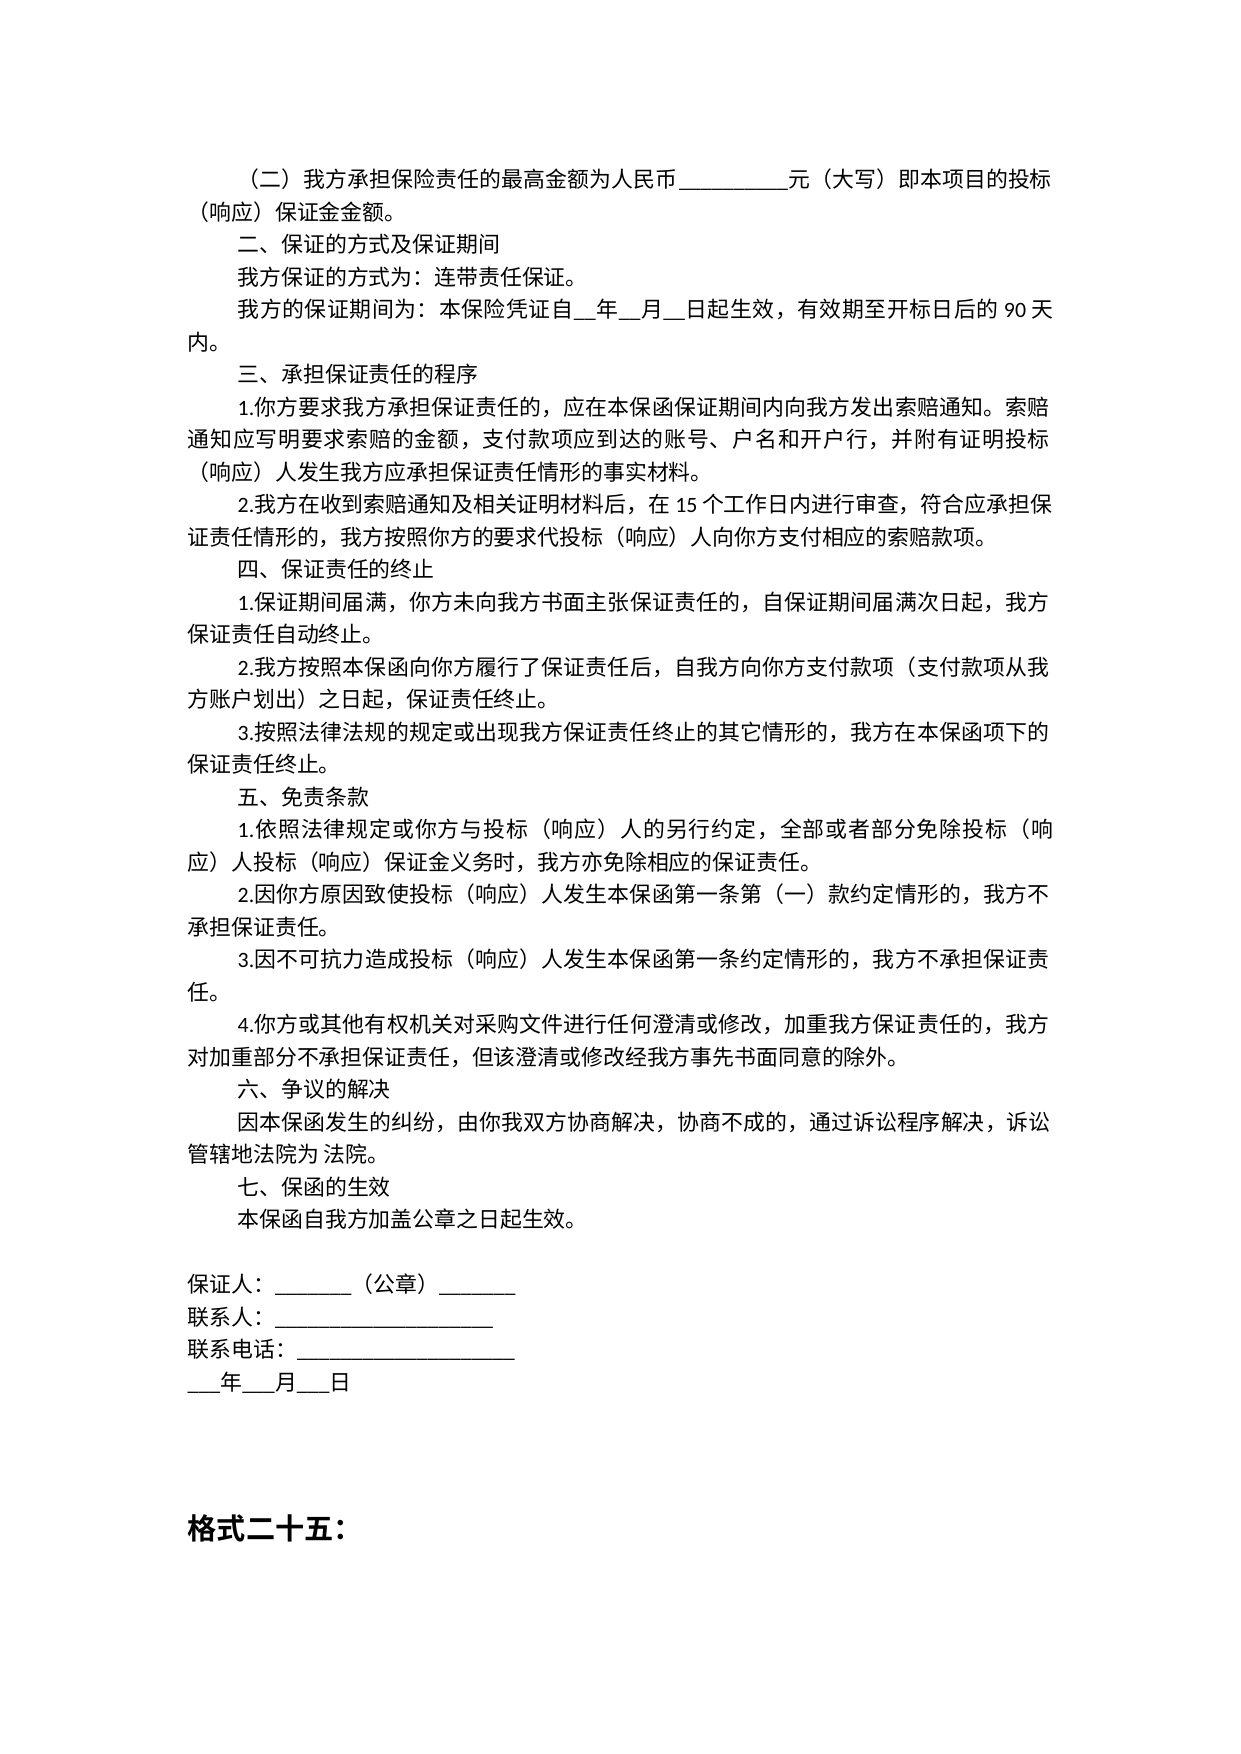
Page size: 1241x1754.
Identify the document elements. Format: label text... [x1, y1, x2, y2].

text 本保函自我方加盖公章之日起生效。 [187, 1202, 1053, 1234]
text 我方的保证期间为：本保险凭证自__年__月__日起生效，有效期至开标日后的90天内。 [187, 292, 1053, 357]
text 2.因你方原因致使投标（响应）人发生本保函第一条第（一）款约定情形的，我方不承担保证责任。 [187, 877, 1053, 942]
text ___年___月___日 [187, 1364, 1053, 1397]
text 联系电话：____________________ [187, 1332, 1053, 1364]
text 七、保函的生效 [187, 1169, 1053, 1202]
text 联系人：____________________ [187, 1299, 1053, 1332]
text 因本保函发生的纠纷，由你我双方协商解决，协商不成的，通过诉讼程序解决，诉讼管辖地法院为 法院。 [187, 1104, 1053, 1169]
text 格式二十五： [187, 1494, 1053, 1559]
text 4.你方或其他有权机关对采购文件进行任何澄清或修改，加重我方保证责任的，我方对加重部分不承担保证责任，但该澄清或修改经我方事先书面同意的除外。 [187, 1007, 1053, 1072]
text 1.你方要求我方承担保证责任的，应在本保函保证期间内向我方发出索赔通知。索赔通知应写明要求索赔的金额，支付款项应到达的账号、户名和开户行，并附有证明投标（响应）人发生我方应承担保证责任情形的事实材料。 [187, 389, 1053, 487]
text 三、承担保证责任的程序 [187, 357, 1053, 389]
text 四、保证责任的终止 [187, 552, 1053, 584]
text 2.我方在收到索赔通知及相关证明材料后，在15个工作日内进行审查，符合应承担保证责任情形的，我方按照你方的要求代投标（响应）人向你方支付相应的索赔款项。 [187, 487, 1053, 552]
text 1.保证期间届满，你方未向我方书面主张保证责任的，自保证期间届满次日起，我方保证责任自动终止。 [187, 584, 1053, 649]
text 我方保证的方式为：连带责任保证。 [187, 259, 1053, 292]
text 保证人：_______（公章）_______ [187, 1267, 1053, 1299]
text 1.依照法律规定或你方与投标（响应）人的另行约定，全部或者部分免除投标（响应）人投标（响应）保证金义务时，我方亦免除相应的保证责任。 [187, 812, 1053, 877]
text 3.因不可抗力造成投标（响应）人发生本保函第一条约定情形的，我方不承担保证责任。 [187, 942, 1053, 1007]
text （二）我方承担保险责任的最高金额为人民币__________元（大写）即本项目的投标（响应）保证金金额。 [187, 162, 1053, 227]
text 二、保证的方式及保证期间 [187, 227, 1053, 259]
text 五、免责条款 [187, 779, 1053, 812]
text 3.按照法律法规的规定或出现我方保证责任终止的其它情形的，我方在本保函项下的保证责任终止。 [187, 714, 1053, 779]
text 六、争议的解决 [187, 1072, 1053, 1104]
text 2.我方按照本保函向你方履行了保证责任后，自我方向你方支付款项（支付款项从我方账户划出）之日起，保证责任终止。 [187, 649, 1053, 714]
